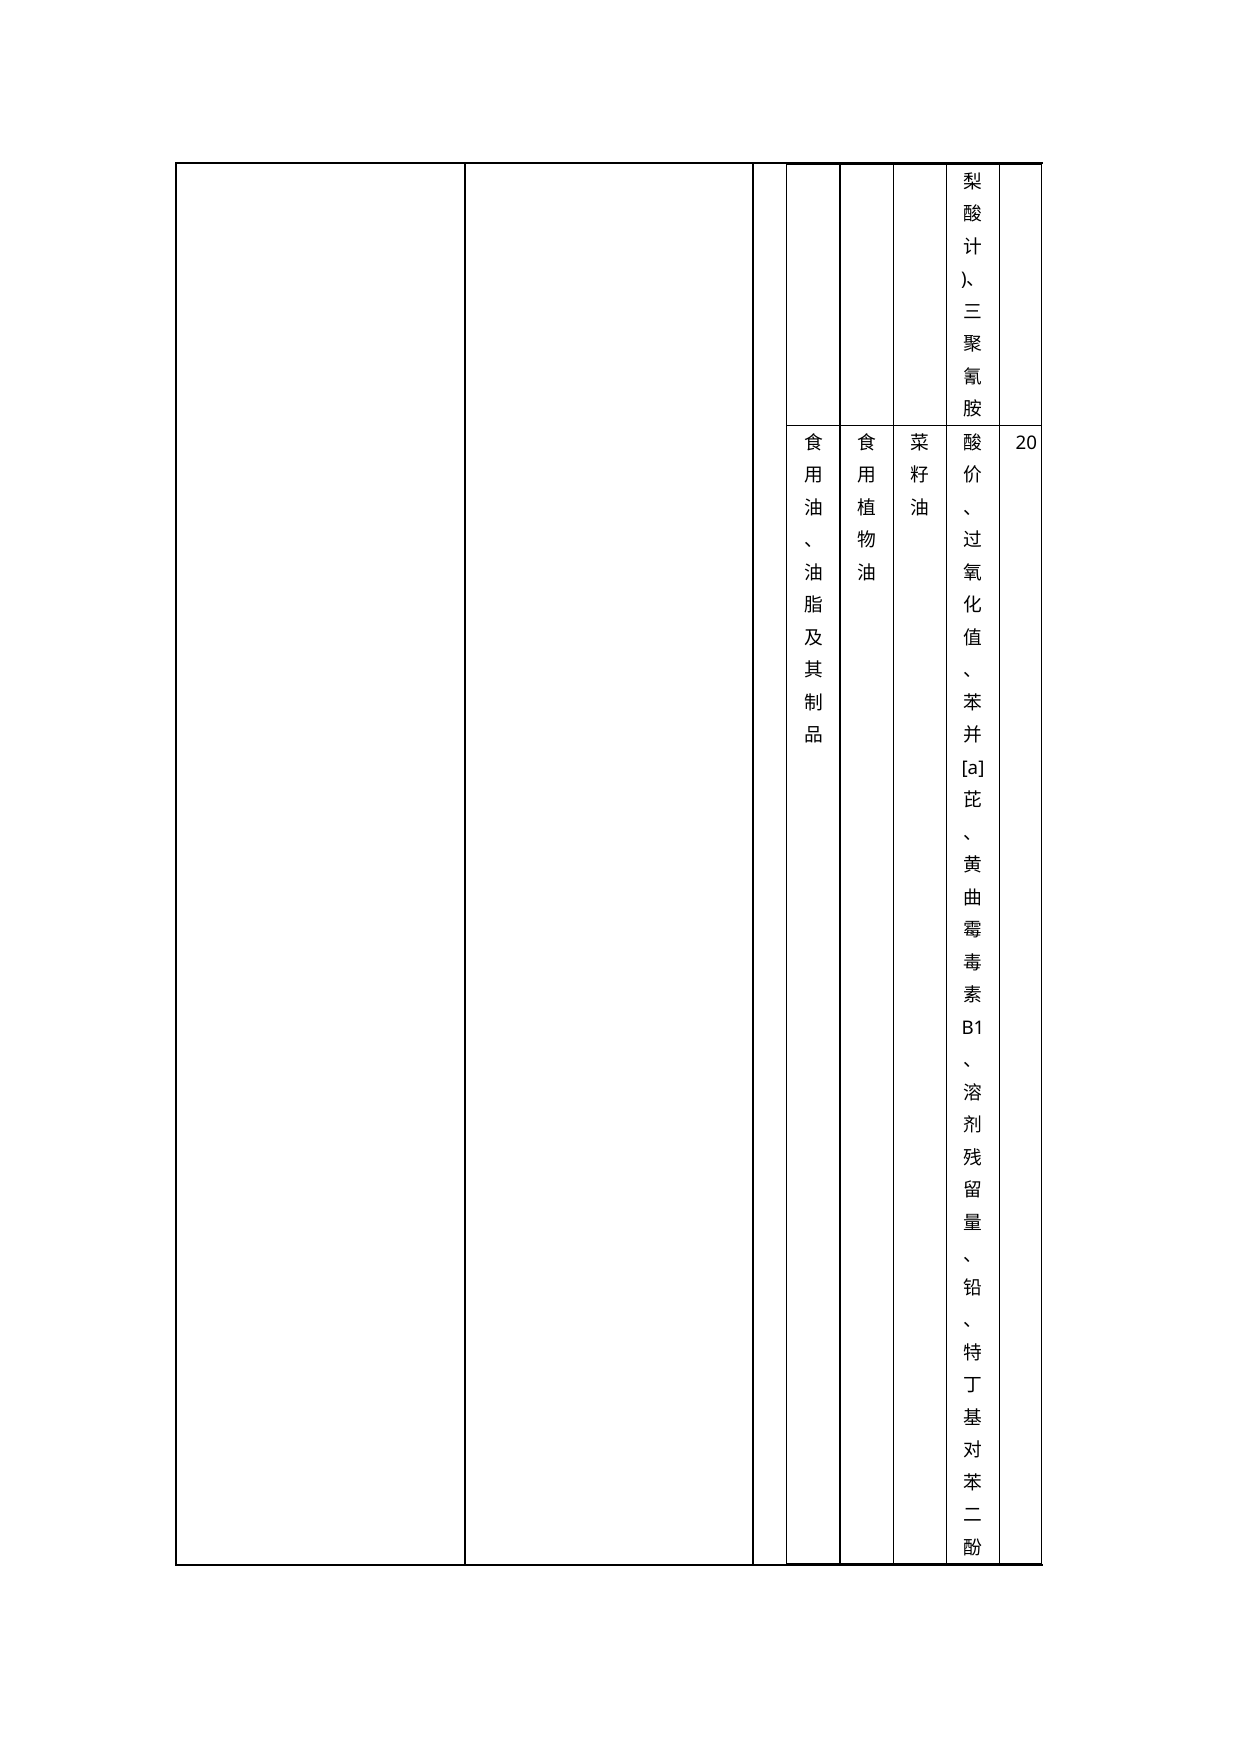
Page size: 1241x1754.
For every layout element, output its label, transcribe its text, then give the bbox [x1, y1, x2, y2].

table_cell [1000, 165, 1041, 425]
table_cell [947, 426, 999, 1563]
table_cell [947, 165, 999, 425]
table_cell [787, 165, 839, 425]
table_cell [841, 426, 893, 1563]
table_cell ★ [466, 164, 752, 1564]
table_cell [894, 426, 946, 1563]
table_cell 1 [177, 164, 464, 1564]
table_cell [787, 426, 839, 1563]
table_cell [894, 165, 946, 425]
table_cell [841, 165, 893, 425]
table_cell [1000, 426, 1041, 1563]
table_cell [754, 164, 786, 1564]
